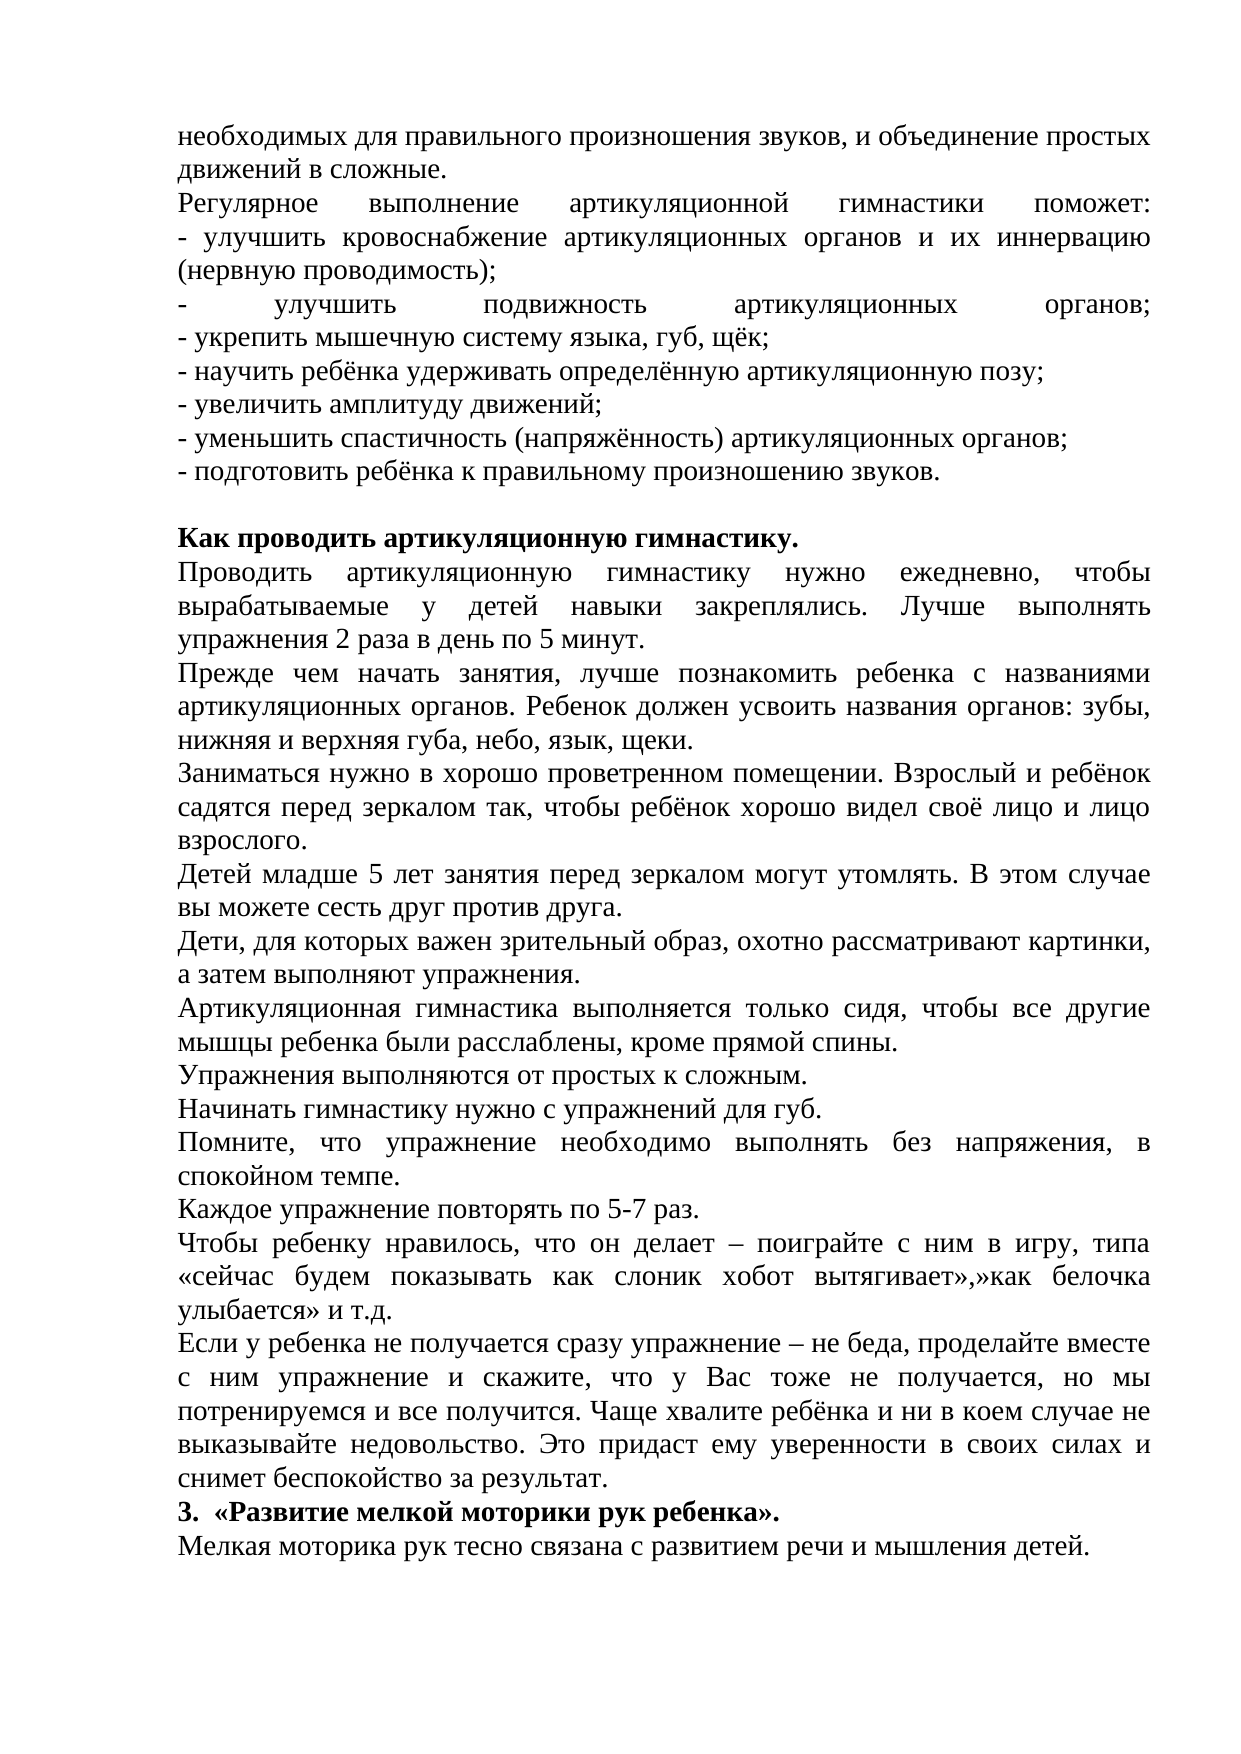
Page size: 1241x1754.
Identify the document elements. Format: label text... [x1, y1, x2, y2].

text Начинать гимнастику нужно с упражнений для губ. [177, 1091, 1152, 1124]
text Заниматься нужно в хорошо проветренном помещении. Взрослый и ребёнок садятся перед зеркалом так, чтобы ребёнок хорошо видел своё лицо и лицо взрослого. [177, 755, 1152, 856]
text Помните, что упражнение необходимо выполнять без напряжения, в спокойном темпе. [177, 1124, 1152, 1191]
text Упражнения выполняются от простых к сложным. [177, 1057, 1152, 1091]
text Как проводить артикуляционную гимнастику. [177, 521, 1152, 554]
text - увеличить амплитуду движений; [177, 386, 1152, 420]
text Прежде чем начать занятия, лучше познакомить ребенка с названиями артикуляционных органов. Ребенок должен усвоить названия органов: зубы, нижняя и верхняя губа, небо, язык, щеки. [177, 655, 1152, 755]
text Артикуляционная гимнастика выполняется только сидя, чтобы все другие мышцы ребенка были расслаблены, кроме прямой спины. [177, 990, 1152, 1057]
text 3. «Развитие мелкой моторики рук ребенка». [177, 1493, 1152, 1528]
text Дети, для которых важен зрительный образ, охотно рассматривают картинки, а затем выполняют упражнения. [177, 923, 1152, 990]
text Чтобы ребенку нравилось, что он делает – поиграйте с ним в игру, типа «сейчас будем показывать как слоник хобот вытягивает»,»как белочка улыбается» и т.д. [177, 1225, 1152, 1326]
text - подготовить ребёнка к правильному произношению звуков. [177, 453, 1152, 487]
text Регулярное выполнение артикуляционной гимнастики поможет: - улучшить кровоснабжение артикуляционных органов и их иннервацию (нервную проводимость); [177, 185, 1152, 286]
text Каждое упражнение повторять по 5-7 раз. [177, 1191, 1152, 1225]
text - научить ребёнка удерживать определённую артикуляционную позу; [177, 353, 1152, 386]
text Проводить артикуляционную гимнастику нужно ежедневно, чтобы вырабатываемые у детей навыки закреплялись. Лучше выполнять упражнения 2 раза в день по 5 минут. [177, 554, 1152, 655]
text - уменьшить спастичность (напряжённость) артикуляционных органов; [177, 420, 1152, 453]
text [177, 118, 1152, 185]
text Если у ребенка не получается сразу упражнение – не беда, проделайте вместе с ним упражнение и скажите, что у Вас тоже не получается, но мы потренируемся и все получится. Чаще хвалите ребёнка и ни в коем случае не выказывайте недовольство. Это придаст ему уверенности в своих силах и снимет беспокойство за результат. [177, 1326, 1152, 1493]
text Мелкая моторика рук тесно связана с развитием речи и мышления детей. [177, 1528, 1152, 1562]
text - улучшить подвижность артикуляционных органов; - укрепить мышечную систему языка, губ, щёк; [177, 286, 1152, 353]
text Детей младше 5 лет занятия перед зеркалом могут утомлять. В этом случае вы можете сесть друг против друга. [177, 856, 1152, 923]
